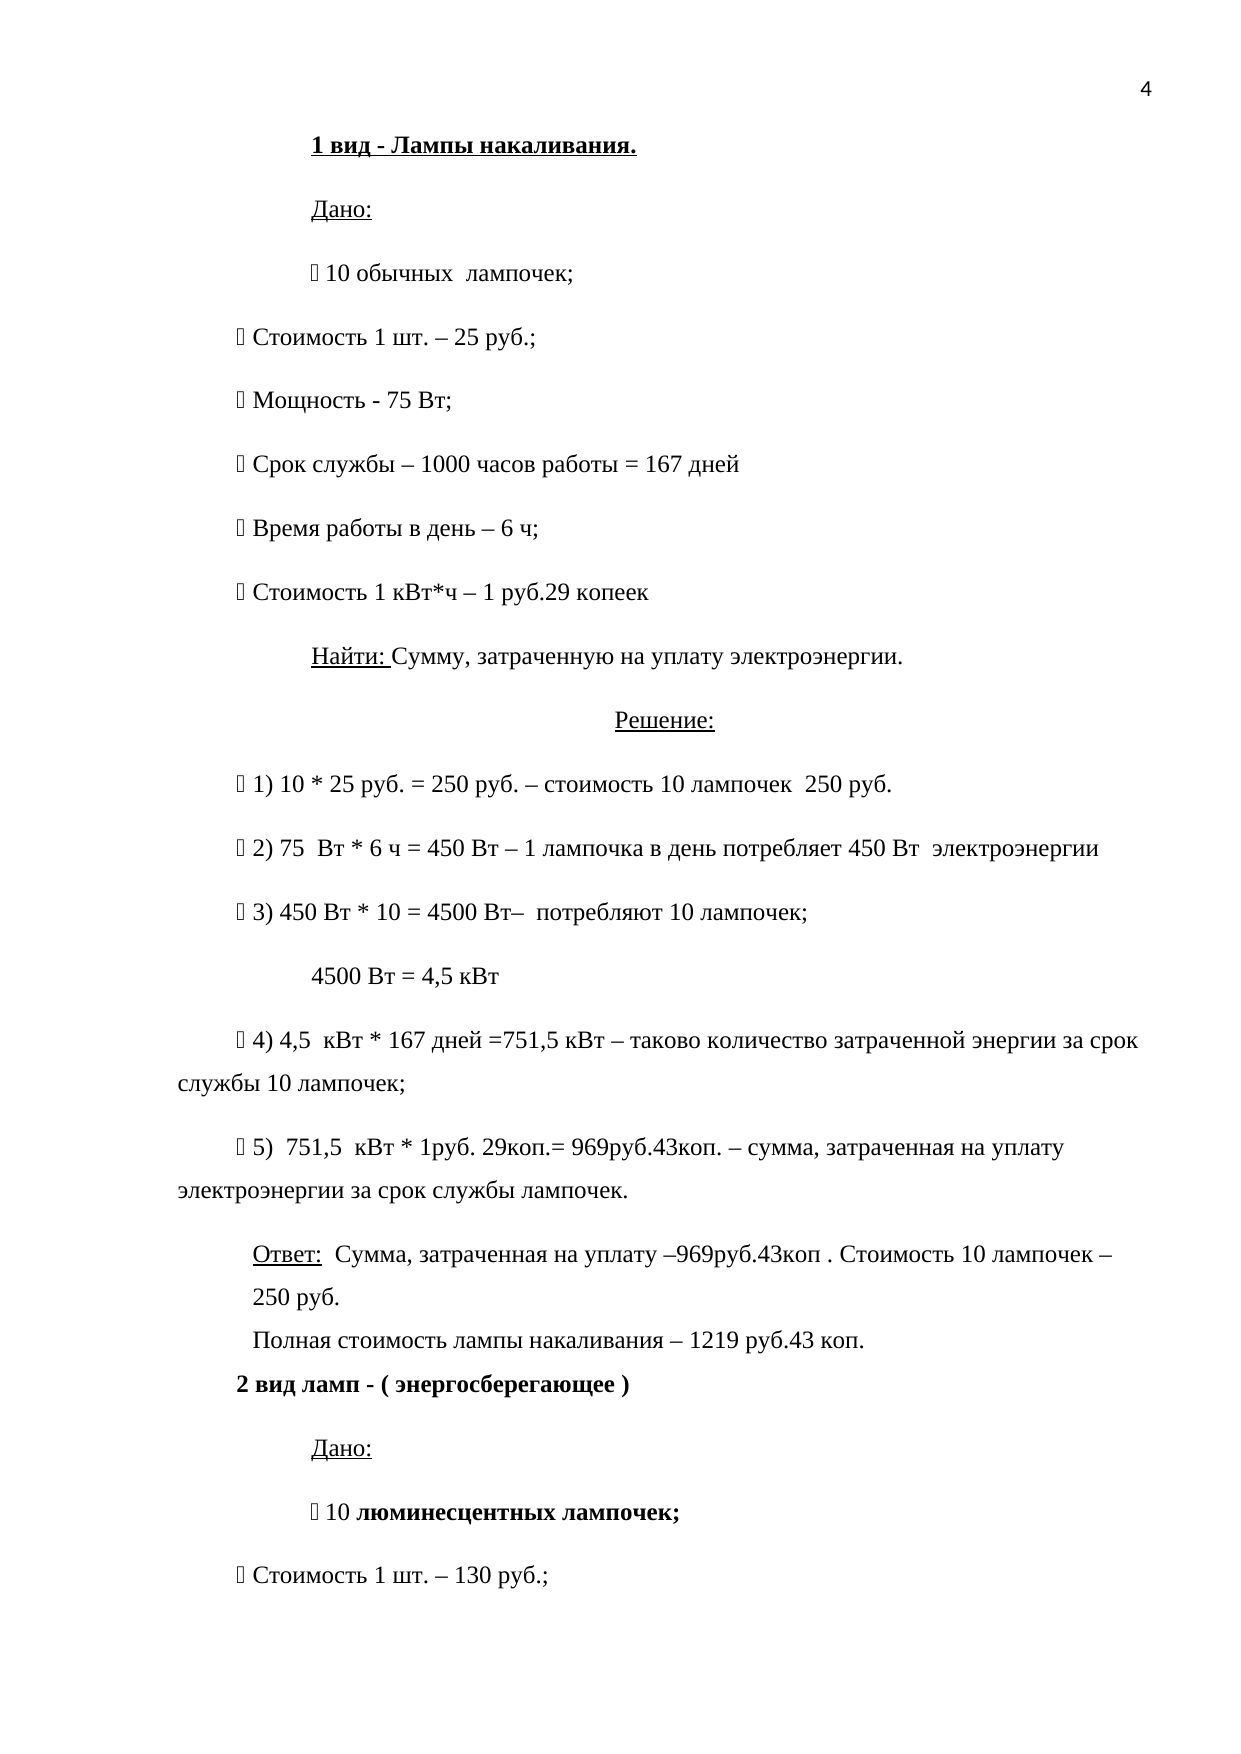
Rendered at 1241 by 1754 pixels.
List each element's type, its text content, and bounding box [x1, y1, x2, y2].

text Найти: Сумму, затраченную на уплату электроэнергии. [311, 641, 1152, 670]
text Полная стоимость лампы накаливания – 1219 руб.43 коп. [252, 1326, 1152, 1354]
text Дано: [252, 1433, 1152, 1461]
text Ответ: Сумма, затраченная на уплату –969руб.43коп . Стоимость 10 лампочек – 250 руб. [252, 1239, 1152, 1311]
list 10 обычных лампочек; [251, 258, 1152, 286]
list Время работы в день – 6 ч; [177, 513, 1152, 542]
list 5) 751,5 кВт * 1руб. 29коп.= 969руб.43коп. – сумма, затраченная на уплату электроэнергии за срок службы лампочек. [177, 1132, 1152, 1204]
text 1 вид - Лампы накаливания. [252, 130, 1152, 158]
list 4) 4,5 кВт * 167 дней =751,5 кВт – таково количество затраченной энергии за срок службы 10 лампочек; [177, 1025, 1152, 1097]
list Мощность - 75 Вт; [177, 386, 1152, 414]
list Стоимость 1 кВт*ч – 1 руб.29 копеек [177, 577, 1152, 606]
list Срок службы – 1000 часов работы = 167 дней [177, 449, 1152, 478]
text Дано: [252, 194, 1152, 222]
text 4500 Вт = 4,5 кВт [252, 961, 1152, 990]
list 2) 75 Вт * 6 ч = 450 Вт – 1 лампочка в день потребляет 450 Вт электроэнергии [177, 833, 1152, 862]
text 2 вид ламп - ( энергосберегающее ) [177, 1369, 1152, 1397]
list Стоимость 1 шт. – 25 руб.; [177, 322, 1152, 350]
list Стоимость 1 шт. – 130 руб.; [177, 1561, 1152, 1589]
list 1) 10 * 25 руб. = 250 руб. – стоимость 10 лампочек 250 руб. [177, 769, 1152, 798]
text Решение: [177, 705, 1152, 734]
list 3) 450 Вт * 10 = 4500 Вт– потребляют 10 лампочек; [177, 897, 1152, 926]
list 10 люминесцентных лампочек; [251, 1497, 1152, 1525]
